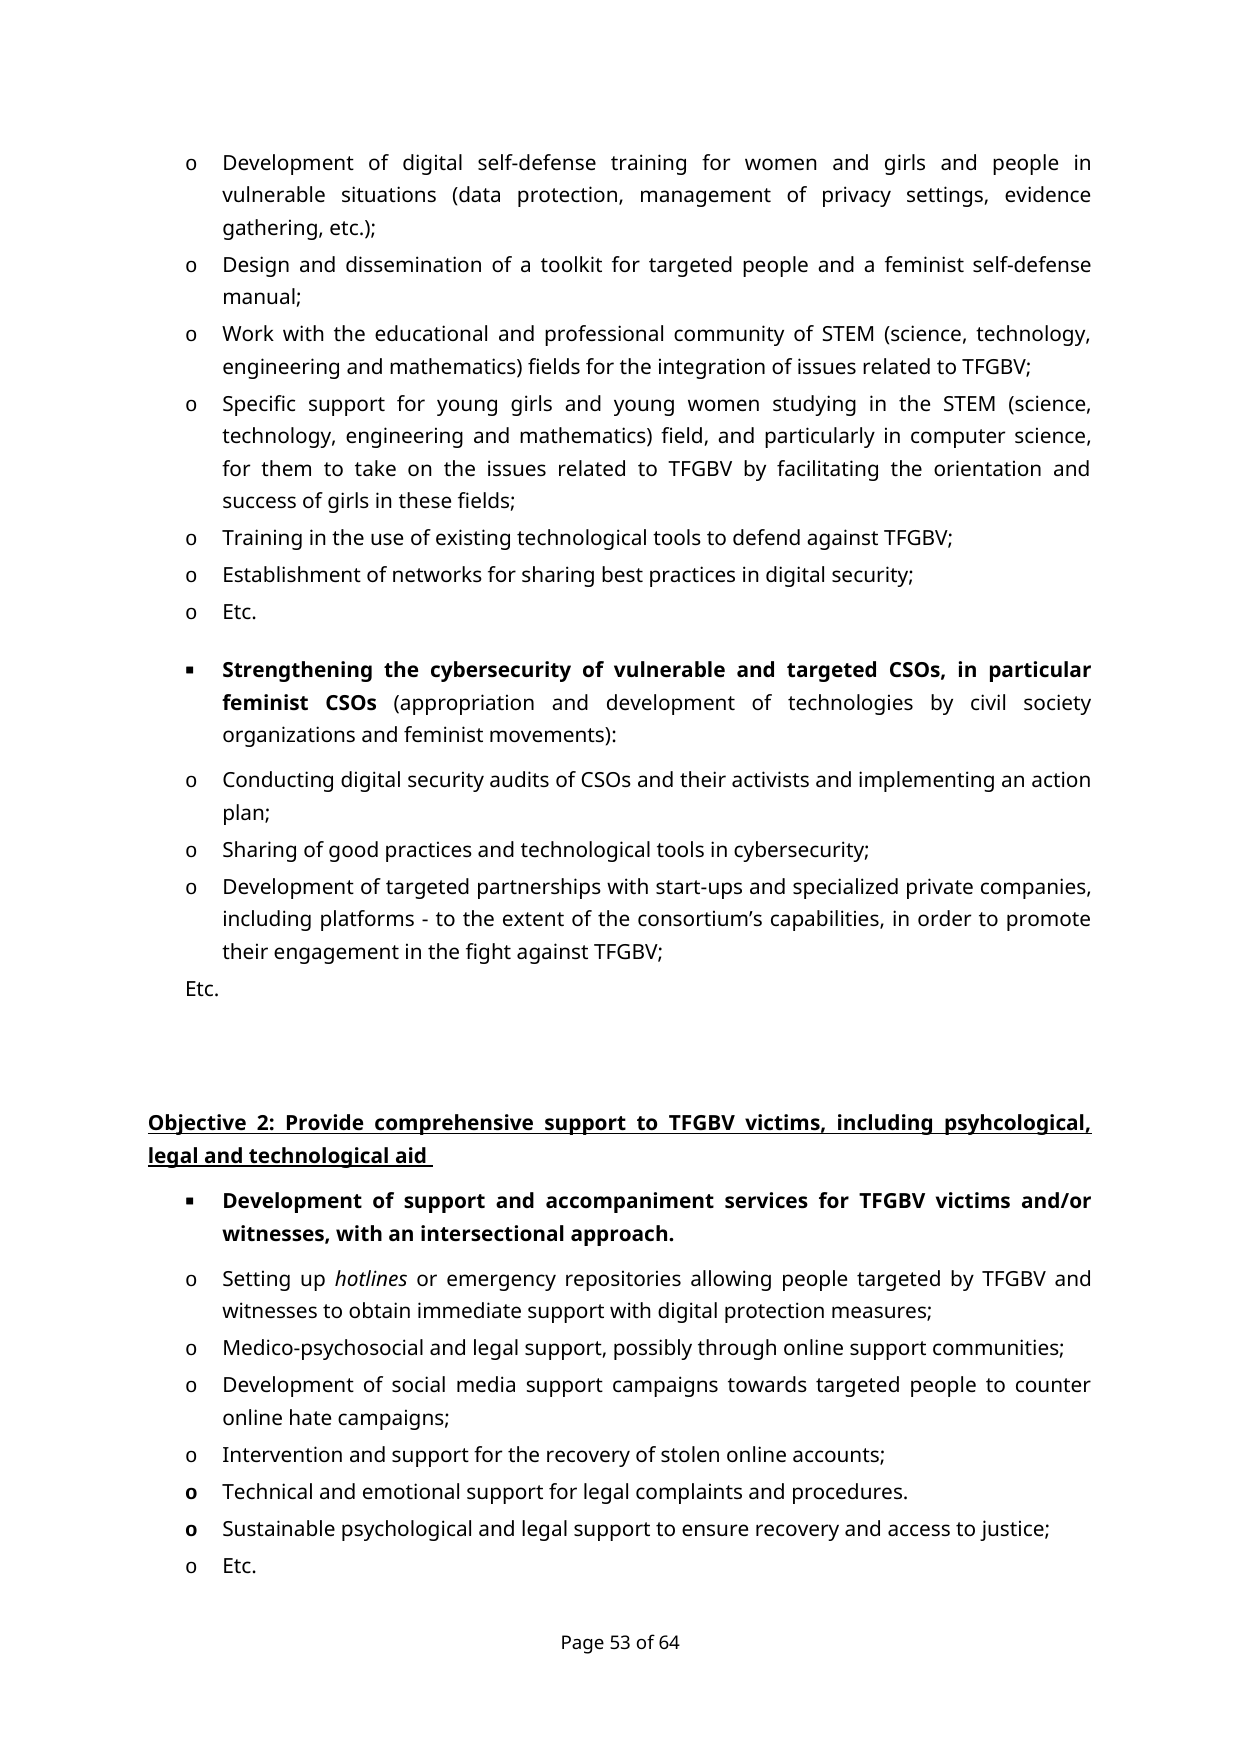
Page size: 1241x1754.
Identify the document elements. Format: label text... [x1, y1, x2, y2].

list Training in the use of existing technological tools to defend against TFGBV; [185, 523, 1093, 552]
list Sustainable psychological and legal support to ensure recovery and access to justice; [185, 1514, 1093, 1542]
text Objective 2: Provide comprehensive support to TFGBV victims, including psyhcological, legal and technological aid [148, 1108, 1093, 1169]
list Specific support for young girls and young women studying in the STEM (science, technology, engineering and mathematics) field, and particularly in computer science, for them to take on the issues related to TFGBV by facilitating the orientation and success of girls in these fields; [185, 389, 1093, 515]
list Etc. [185, 1551, 1093, 1579]
list Development of digital self-defense training for women and girls and people in vulnerable situations (data protection, management of privacy settings, evidence gathering, etc.); [185, 148, 1093, 241]
list Work with the educational and professional community of STEM (science, technology, engineering and mathematics) fields for the integration of issues related to TFGBV; [185, 319, 1093, 380]
list Development of social media support campaigns towards targeted people to counter online hate campaigns; [185, 1370, 1093, 1432]
list Technical and emotional support for legal complaints and procedures. [185, 1477, 1093, 1505]
list Medico-psychosocial and legal support, possibly through online support communities; [185, 1333, 1093, 1362]
list Sharing of good practices and technological tools in cybersecurity; [185, 835, 1093, 863]
list Establishment of networks for sharing best practices in digital security; [185, 560, 1093, 589]
list Conducting digital security audits of CSOs and their activists and implementing an action plan; [185, 765, 1093, 827]
text Etc. [185, 974, 1093, 1002]
list Design and dissemination of a toolkit for targeted people and a feminist self-defense manual; [185, 250, 1093, 311]
list Development of targeted partnerships with start-ups and specialized private companies, including platforms - to the extent of the consortium’s capabilities, in order to promote their engagement in the fight against TFGBV; [185, 872, 1093, 966]
list Development of support and accompaniment services for TFGBV victims and/or witnesses, with an intersectional approach. [185, 1186, 1093, 1247]
list Setting up hotlines or emergency repositories allowing people targeted by TFGBV and witnesses to obtain immediate support with digital protection measures; [185, 1264, 1093, 1325]
list Etc. [185, 597, 1093, 626]
list Intervention and support for the recovery of stolen online accounts; [185, 1440, 1093, 1468]
list Strengthening the cybersecurity of vulnerable and targeted CSOs, in particular feminist CSOs (appropriation and development of technologies by civil society organizations and feminist movements): [185, 655, 1093, 749]
